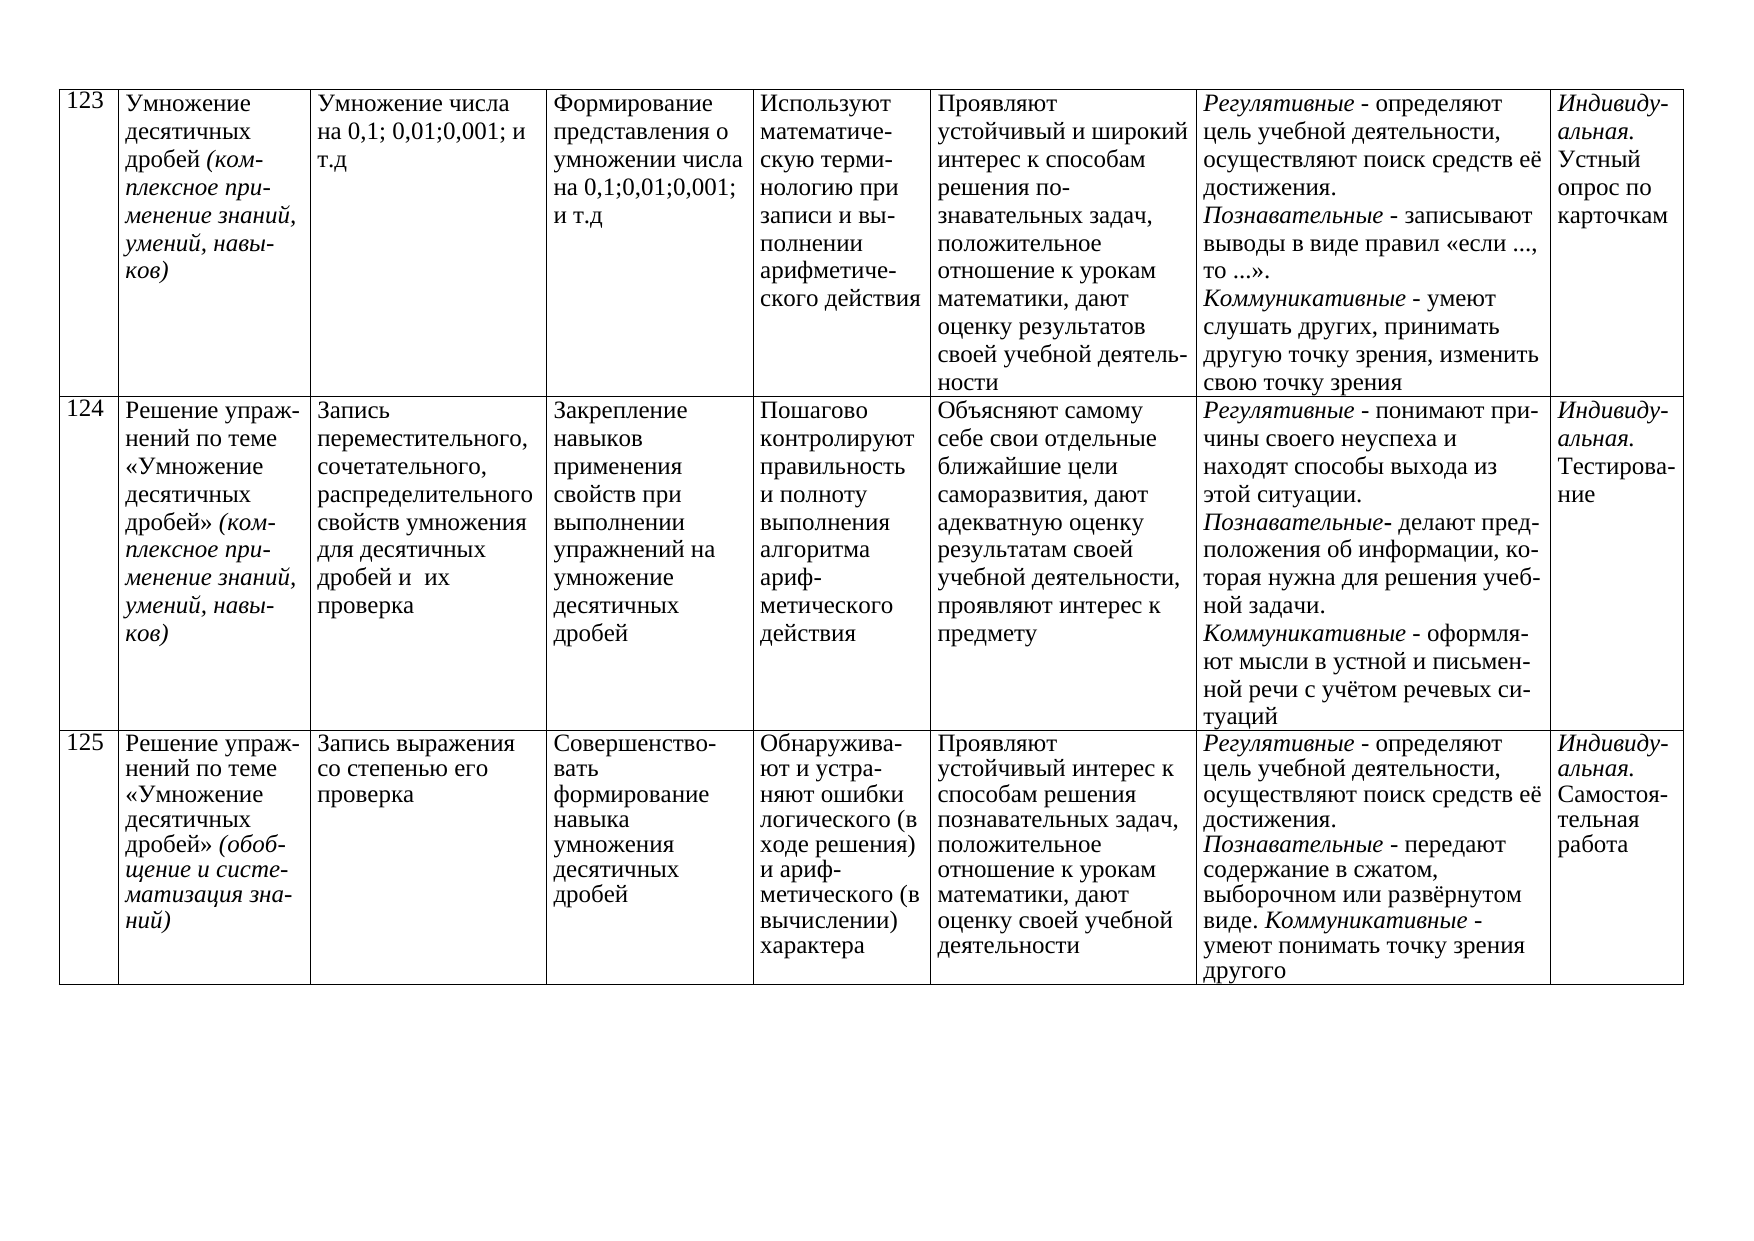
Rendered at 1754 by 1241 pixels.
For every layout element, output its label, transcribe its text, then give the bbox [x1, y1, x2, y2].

table_cell Индивидуальная. Устный опрос по карточкам [1551, 90, 1683, 396]
table_cell Обнаруживают и устраняют ошибки логического (в ходе решения) и арифметического (в вычислении) характера [754, 731, 930, 983]
table_cell Совершенство-вать формирование навыка умножения десятичных дробей [547, 731, 753, 983]
table_cell Индивиду- альная. Самостоя- тельная работа [1551, 731, 1683, 983]
table_cell Проявляют устойчивый интерес к способам решения познавательных задач, положительное отношение к урокам математики, дают оценку своей учебной деятельности [931, 731, 1196, 983]
table_cell Индивиду- альная. Тестирова- ние [1551, 397, 1683, 730]
table_cell Решение упражнений по теме «Умножение десятичных дробей» (обобщение и систематизация знаний) [119, 731, 310, 983]
table_cell Запись переместительного, сочетательного, распределительного свойств умножения для десятичных дробей и их проверка [311, 397, 546, 730]
table_cell Решение упражнений по теме «Умножение десятичных дробей» (комплексное применение знаний, умений, навыков) [119, 397, 310, 730]
table_cell Умножение десятичных дробей (комплексное применение знаний, умений, навыков) [119, 90, 310, 396]
table_cell 123 [60, 90, 118, 396]
table_cell 125 [60, 731, 118, 983]
table_cell Объясняют самому себе свои отдельные ближайшие цели саморазвития, дают адекватную оценку результатам своей учебной деятельности, проявляют интерес к предмету [931, 397, 1196, 730]
table_cell Проявляют устойчивый и широкий интерес к способам решения познавательных задач, положительное отношение к урокам математики, дают оценку результатов своей учебной деятельности [931, 90, 1196, 396]
table_cell Используют математическую терминологию при записи и выполнении арифметического действия [754, 90, 930, 396]
table_cell Запись выражения со степенью его проверка [311, 731, 546, 983]
table_cell Регулятивные - определяют цель учебной деятельности, осуществляют поиск средств её достижения. Познавательные - передают содержание в сжатом, выборочном или развёрнутом виде. Коммуникативные - умеют понимать точку зрения другого [1197, 731, 1550, 983]
table_cell Умножение числа на 0,1; 0,01;0,001; и т.д [311, 90, 546, 396]
table_cell Регулятивные - понимают причины своего неуспеха и находят способы выхода из этой ситуации. Познавательные- делают предположения об информации, которая нужна для решения учебной задачи. Коммуникативные - оформляют мысли в устной и письменной речи с учётом речевых ситуаций [1197, 397, 1550, 730]
table_cell Регулятивные - определяют цель учебной деятельности, осуществляют поиск средств её достижения. Познавательные - записывают выводы в виде правил «если ..., то ...». Коммуникативные - умеют слушать других, принимать другую точку зрения, изменить свою точку зрения [1197, 90, 1550, 396]
table_cell 124 [60, 397, 118, 730]
table_cell Закрепление навыков применения свойств при выполнении упражнений на умножение десятичных дробей [547, 397, 753, 730]
table_cell Пошагово контролируют правильность и полноту выполнения алгоритма арифметического действия [754, 397, 930, 730]
table_cell Формирование представления о умножении числа на 0,1;0,01;0,001; и т.д [547, 90, 753, 396]
